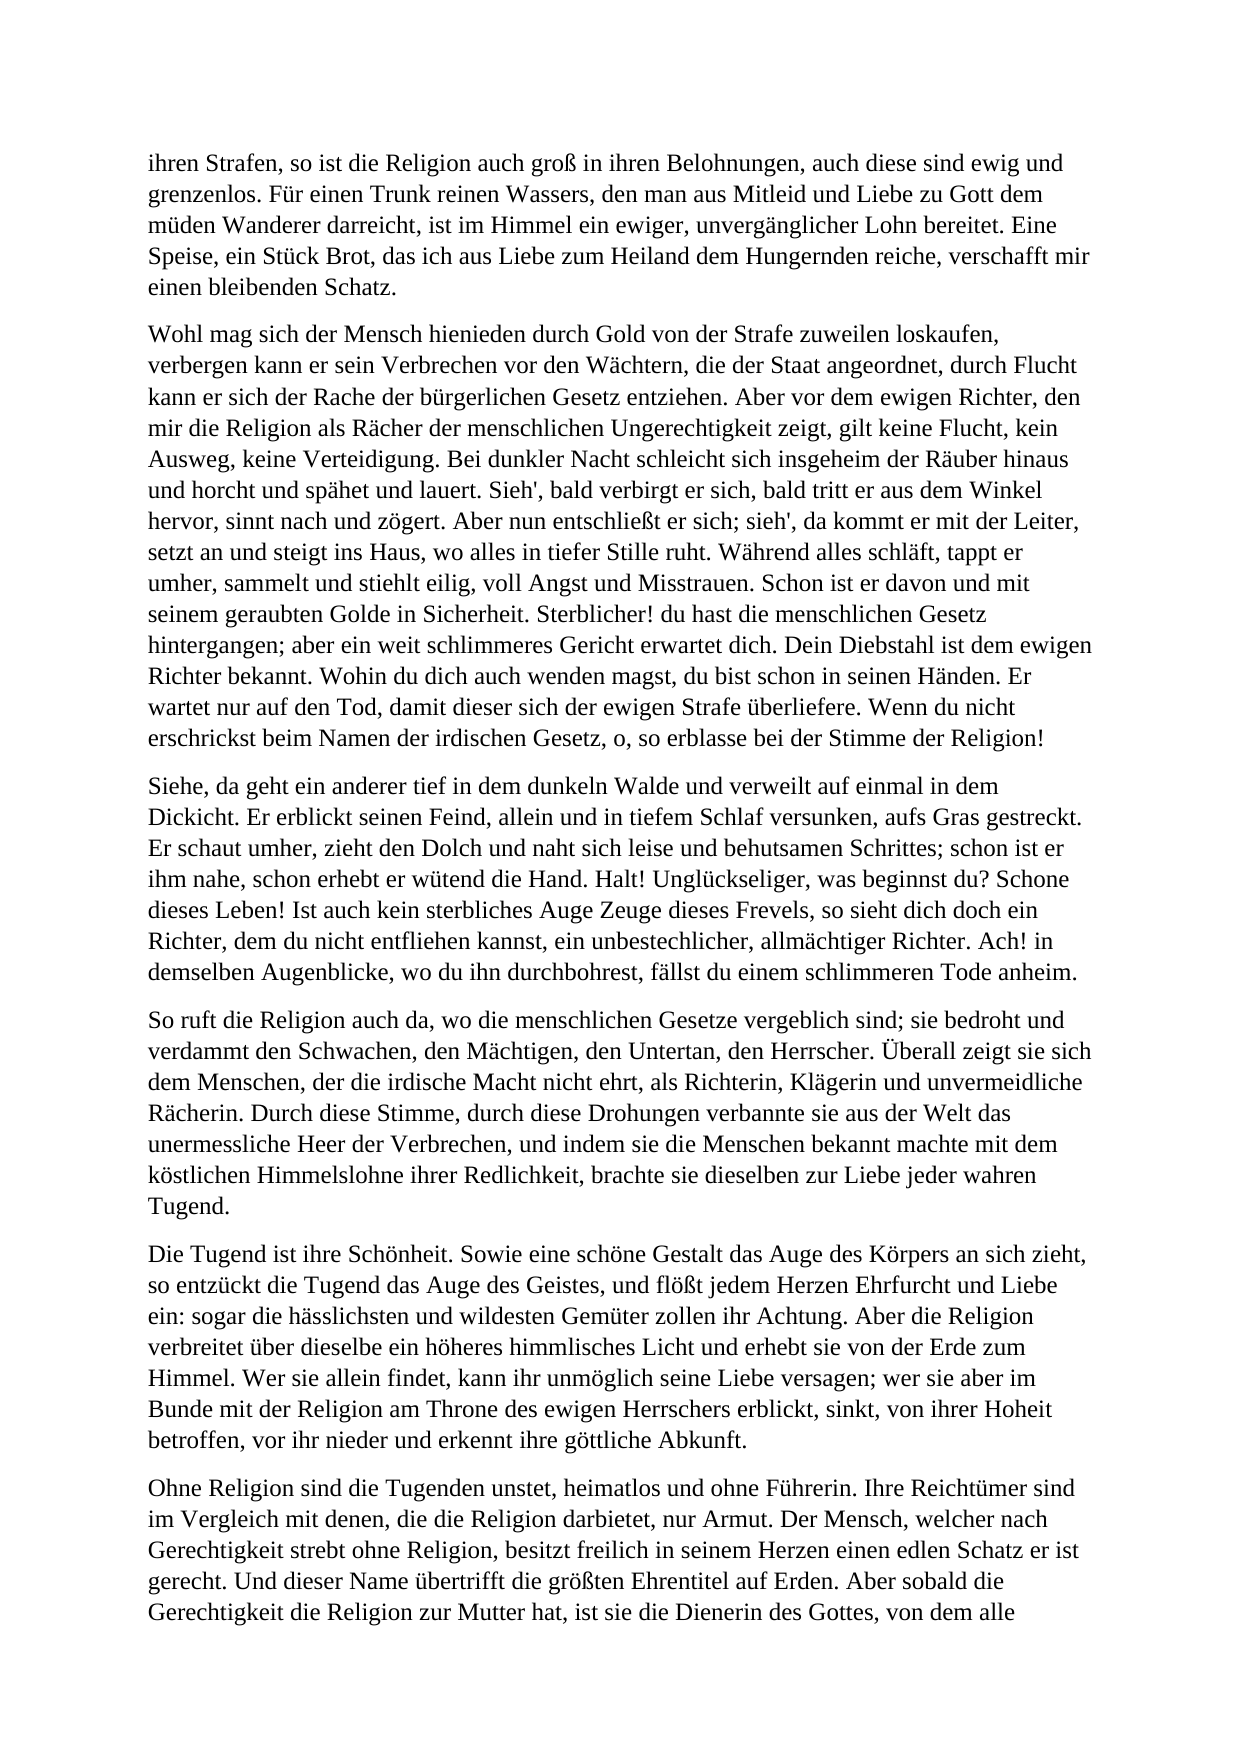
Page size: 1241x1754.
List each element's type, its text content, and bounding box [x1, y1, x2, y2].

text Siehe, da geht ein anderer tief in dem dunkeln Walde und verweilt auf einmal in dem Dickicht. Er erblickt seinen Feind, allein und in tiefem Schlaf versunken, aufs Gras gestreckt. Er schaut umher, zieht den Dolch und naht sich leise und behutsamen Schrittes; schon ist er ihm nahe, schon erhebt er wütend die Hand. Halt! Unglückseliger, was beginnst du? Schone dieses Leben! Ist auch kein sterbliches Auge Zeuge dieses Frevels, so sieht dich doch ein Richter, dem du nicht entfliehen kannst, ein unbestechlicher, allmächtiger Richter. Ach! in demselben Augenblicke, wo du ihn durchbohrest, fällst du einem schlimmeren Tode anheim. [148, 771, 1093, 986]
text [148, 148, 1093, 301]
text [148, 1473, 1093, 1626]
text So ruft die Religion auch da, wo die menschlichen Gesetze vergeblich sind; sie bedroht und verdammt den Schwachen, den Mächtigen, den Untertan, den Herrscher. Überall zeigt sie sich dem Menschen, der die irdische Macht nicht ehrt, als Richterin, Klägerin und unvermeidliche Rächerin. Durch diese Stimme, durch diese Drohungen verbannte sie aus der Welt das unermessliche Heer der Verbrechen, und indem sie die Menschen bekannt machte mit dem köstlichen Himmelslohne ihrer Redlichkeit, brachte sie dieselben zur Liebe jeder wahren Tugend. [148, 1005, 1093, 1220]
text Die Tugend ist ihre Schönheit. Sowie eine schöne Gestalt das Auge des Körpers an sich zieht, so entzückt die Tugend das Auge des Geistes, und flößt jedem Herzen Ehrfurcht und Liebe ein: sogar die hässlichsten und wildesten Gemüter zollen ihr Achtung. Aber die Religion verbreitet über dieselbe ein höheres himmlisches Licht und erhebt sie von der Erde zum Himmel. Wer sie allein findet, kann ihr unmöglich seine Liebe versagen; wer sie aber im Bunde mit der Religion am Throne des ewigen Herrschers erblickt, sinkt, von ihrer Hoheit betroffen, vor ihr nieder und erkennt ihre göttliche Abkunft. [148, 1239, 1093, 1454]
text Wohl mag sich der Mensch hienieden durch Gold von der Strafe zuweilen loskaufen, verbergen kann er sein Verbrechen vor den Wächtern, die der Staat angeordnet, durch Flucht kann er sich der Rache der bürgerlichen Gesetz entziehen. Aber vor dem ewigen Richter, den mir die Religion als Rächer der menschlichen Ungerechtigkeit zeigt, gilt keine Flucht, kein Ausweg, keine Verteidigung. Bei dunkler Nacht schleicht sich insgeheim der Räuber hinaus und horcht und spähet und lauert. Sieh', bald verbirgt er sich, bald tritt er aus dem Winkel hervor, sinnt nach und zögert. Aber nun entschließt er sich; sieh', da kommt er mit der Leiter, setzt an und steigt ins Haus, wo alles in tiefer Stille ruht. Während alles schläft, tappt er umher, sammelt und stiehlt eilig, voll Angst und Misstrauen. Schon ist er davon und mit seinem geraubten Golde in Sicherheit. Sterblicher! du hast die menschlichen Gesetz hintergangen; aber ein weit schlimmeres Gericht erwartet dich. Dein Diebstahl ist dem ewigen Richter bekannt. Wohin du dich auch wenden magst, du bist schon in seinen Händen. Er wartet nur auf den Tod, damit dieser sich der ewigen Strafe überliefere. Wenn du nicht erschrickst beim Namen der irdischen Gesetz, o, so erblasse bei der Stimme der Religion! [148, 319, 1093, 752]
